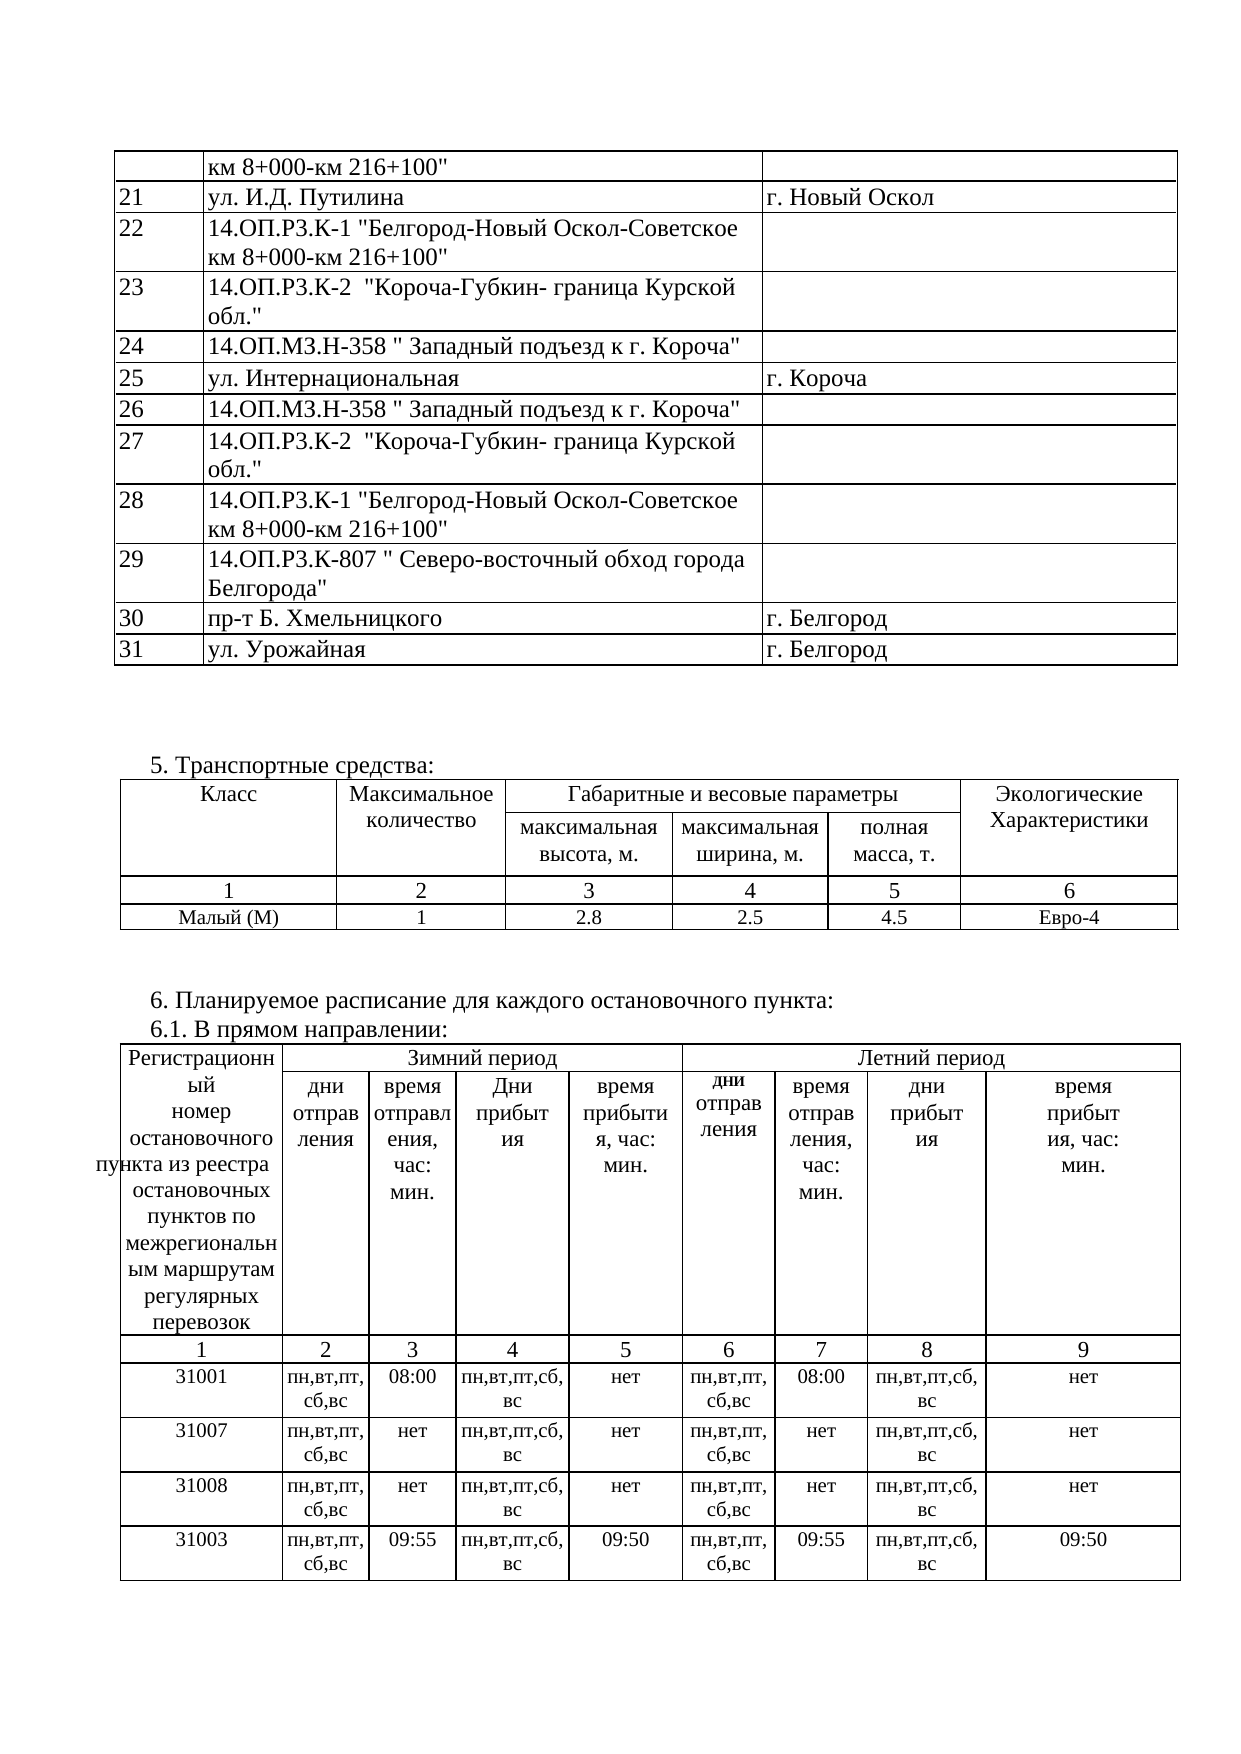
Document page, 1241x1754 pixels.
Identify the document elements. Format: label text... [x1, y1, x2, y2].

table_cell [763, 424, 1177, 483]
table_cell [763, 393, 1177, 424]
table_cell 22 [115, 213, 203, 271]
table_cell ДНИ отправ ления [683, 1072, 774, 1334]
table_cell 14.ОП.Р3.К-2 "Короча-Губкин- граница Курской обл." [204, 426, 762, 483]
table_cell Евро-4 [961, 905, 1177, 929]
table_cell пн,вт,пт,сб,вс [457, 1527, 568, 1580]
table_cell дни прибыт ия [868, 1072, 985, 1334]
table_cell 14.ОП.МЗ.Н-358 " Западный подъезд к г. Короча" [204, 332, 762, 361]
table_cell 2.5 [673, 905, 827, 929]
table_cell пн,вт,пт,сб,вс [683, 1418, 774, 1471]
table_cell пн,вт,пт,сб,вс [683, 1473, 774, 1525]
text 6.1. В прямом направлении: [150, 1014, 1090, 1043]
table_cell 09:50 [987, 1527, 1180, 1580]
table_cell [204, 152, 762, 180]
table_cell пр-т Б. Хмельницкого [204, 603, 762, 633]
table_cell 1 [121, 877, 336, 903]
table_cell 3 [506, 877, 672, 903]
table_cell 08:00 [370, 1364, 455, 1417]
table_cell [204, 213, 762, 271]
table_cell пн,вт,пт,сб,вс [683, 1527, 774, 1580]
table_cell 31008 [121, 1473, 282, 1525]
table_cell Дни прибыт ия [457, 1072, 568, 1334]
table_cell [763, 483, 1177, 542]
table_cell нет [370, 1473, 455, 1525]
table_cell Малый (М) [121, 905, 336, 929]
table_header Класс [121, 780, 336, 875]
table_header Максимальное количество [337, 780, 505, 875]
table_cell [763, 330, 1177, 361]
table_cell нет [370, 1418, 455, 1471]
table_cell 14.ОП.Р3.К-2 "Короча-Губкин- граница Курской обл." [204, 272, 762, 330]
table_cell время прибыт ия, час: мин. [987, 1072, 1180, 1334]
table_cell пн,вт,пт,сб,вс [283, 1527, 368, 1580]
table_cell 31001 [121, 1364, 282, 1417]
table_cell 27 [115, 425, 203, 483]
table_cell 14.ОП.МЗ.Н-358 " Западный подъезд к г. Короча" [204, 395, 762, 424]
table_cell пн,вт,пт,сб,вс [283, 1364, 368, 1417]
table_header Регистрационный номер остановочного пункта из реестра остановочных пунктов по межрегиональным маршрутам регулярных перевозок [121, 1045, 282, 1334]
table_cell 09:55 [370, 1527, 455, 1580]
table_cell [763, 212, 1177, 271]
table_cell 21 [115, 181, 203, 212]
table_cell 1 [121, 1336, 282, 1362]
table_cell нет [570, 1418, 682, 1471]
table_cell нет [987, 1473, 1180, 1525]
table_cell г. Новый Оскол [763, 180, 1177, 212]
text 6. Планируемое расписание для каждого остановочного пункта: [150, 985, 1090, 1014]
table_cell 29 [115, 544, 203, 601]
table_cell 14.ОП.Р3.К-1 "Белгород-Новый Оскол-Советское км 8+000-км 216+100" [204, 485, 762, 542]
table_cell 31 [115, 634, 203, 664]
text 5. Транспортные средства: [150, 750, 1090, 778]
table_cell 6 [961, 877, 1177, 903]
table_cell 31003 [121, 1527, 282, 1580]
table_cell 4 [673, 877, 827, 903]
table_cell нет [776, 1418, 867, 1471]
table_cell ул. Урожайная [204, 635, 762, 664]
table_cell нет [570, 1473, 682, 1525]
table_cell ул. И.Д. Путилина [204, 182, 762, 212]
table_cell 2 [337, 877, 505, 903]
table_cell 8 [868, 1336, 985, 1362]
table_cell 08:00 [776, 1364, 867, 1417]
table_cell [763, 152, 1177, 180]
table_cell время отправ ления, час: мин. [776, 1072, 867, 1334]
table_cell пн,вт,пт,сб,вс [868, 1473, 985, 1525]
table_cell пн,вт,пт,сб,вс [868, 1418, 985, 1471]
table_cell 2.8 [506, 905, 672, 929]
table_cell 09:50 [570, 1527, 682, 1580]
table_header Габаритные и весовые параметры [506, 780, 960, 812]
table_cell пн,вт,пт,сб,вс [683, 1364, 774, 1417]
table_cell 7 [776, 1336, 867, 1362]
table_cell пн,вт,пт,сб,вс [283, 1473, 368, 1525]
table_cell 09:55 [776, 1527, 867, 1580]
table_cell пн,вт,пт,сб,вс [868, 1364, 985, 1417]
table_cell 1 [337, 905, 505, 929]
table_cell г. Белгород [763, 633, 1177, 664]
table_cell 28 [115, 484, 203, 542]
table_cell нет [987, 1418, 1180, 1471]
table_cell нет [776, 1473, 867, 1525]
table_cell 2 [283, 1336, 368, 1362]
table_cell г. Короча [763, 361, 1177, 393]
table_header Летний период [683, 1045, 1180, 1071]
table_cell максимальная ширина, м. [673, 813, 827, 875]
table_cell 26 [115, 394, 203, 424]
table_cell пн,вт,пт,сб,вс [457, 1473, 568, 1525]
table_cell дни отправ ления [283, 1072, 368, 1334]
table_cell пн,вт,пт,сб,вс [457, 1364, 568, 1417]
table_cell г. Белгород [763, 601, 1177, 633]
table_cell 24 [115, 331, 203, 361]
table_cell нет [570, 1364, 682, 1417]
table_cell полная масса, т. [829, 813, 960, 875]
table_cell 5 [829, 877, 960, 903]
table_cell время отправл ения, час: мин. [370, 1072, 455, 1334]
table_cell 4 [457, 1336, 568, 1362]
table_header Зимний период [283, 1045, 682, 1071]
table_cell 31007 [121, 1418, 282, 1471]
table_cell пн,вт,пт,сб,вс [457, 1418, 568, 1471]
table_cell пн,вт,пт,сб,вс [283, 1418, 368, 1471]
table_cell время прибыти я, час: мин. [570, 1072, 682, 1334]
table_cell 14.ОП.Р3.К-807 " Северо-восточный обход города Белгорода" [204, 544, 762, 601]
table_cell максимальная высота, м. [506, 813, 672, 875]
table_cell 5 [570, 1336, 682, 1362]
table_cell [763, 543, 1177, 601]
table_cell пн,вт,пт,сб,вс [868, 1527, 985, 1580]
table_header Экологические Характеристики [961, 780, 1177, 875]
table_cell нет [987, 1364, 1180, 1417]
table_cell 25 [115, 363, 203, 393]
table_cell 6 [683, 1336, 774, 1362]
table_cell 3 [370, 1336, 455, 1362]
table_cell [763, 271, 1177, 330]
table_cell 30 [115, 603, 203, 633]
table_cell 9 [987, 1336, 1180, 1362]
table_cell 20 [115, 152, 203, 180]
table_cell ул. Интернациональная [204, 363, 762, 393]
table_cell 23 [115, 272, 203, 330]
table_cell 4.5 [829, 905, 960, 929]
